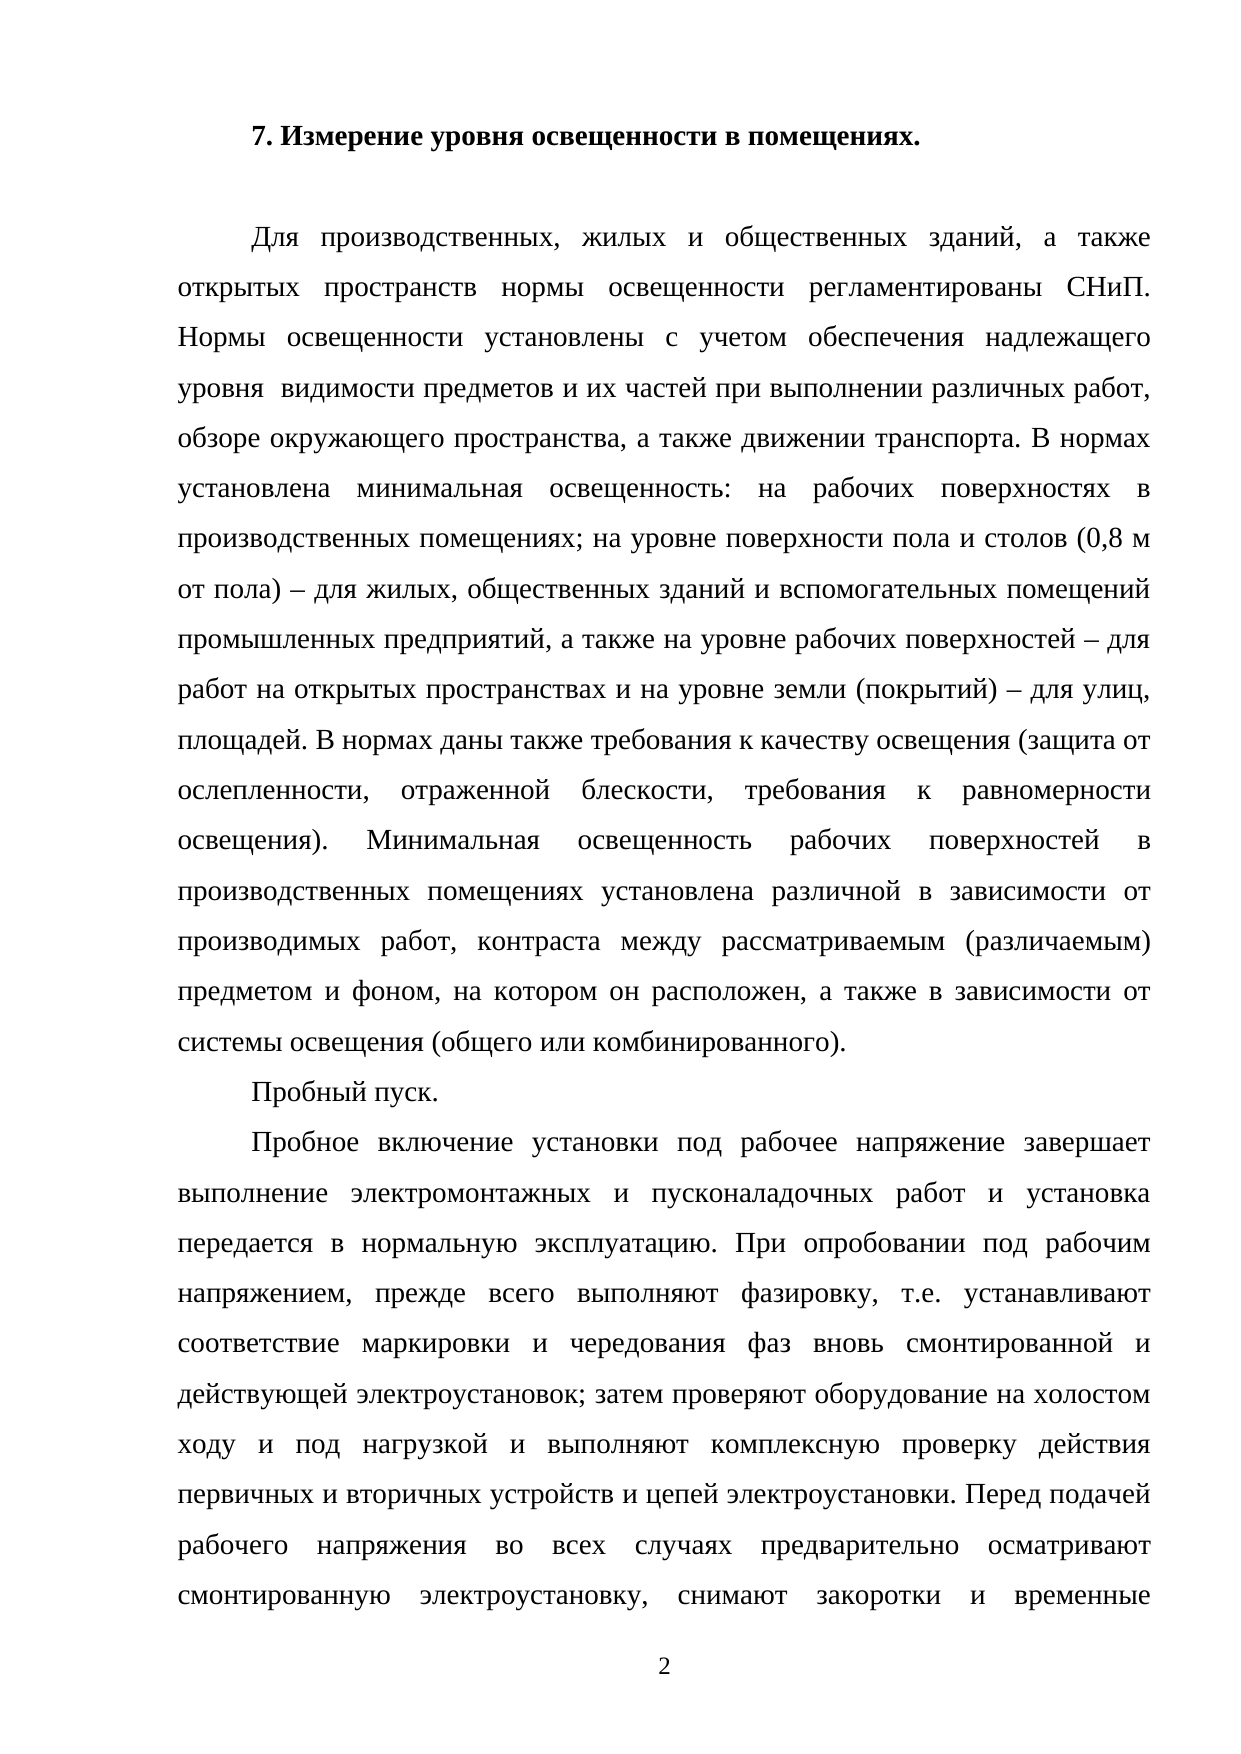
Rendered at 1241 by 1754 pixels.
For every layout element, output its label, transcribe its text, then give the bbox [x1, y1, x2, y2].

text 7. Измерение уровня освещенности в помещениях. [177, 118, 1152, 152]
text Для производственных, жилых и общественных зданий, а также открытых пространств нормы освещенности регламентированы СНиП. Нормы освещенности установлены с учетом обеспечения надлежащего уровня видимости предметов и их частей при выполнении различных работ, обзоре окружающего пространства, а также движении транспорта. В нормах установлена минимальная освещенность: на рабочих поверхностях в производственных помещениях; на уровне поверхности пола и столов ( от пола) – для жилых, общественных зданий и вспомогательных помещений промышленных предприятий, а также на уровне рабочих поверхностей – для работ на открытых пространствах и на уровне земли (покрытий) – для улиц, площадей. В нормах даны также требования к качеству освещения (защита от ослепленности, отраженной блескости, требования к равномерности освещения). Минимальная освещенность рабочих поверхностей в производственных помещениях установлена различной в зависимости от производимых работ, контраста между рассматриваемым (различаемым) предметом и фоном, на котором он расположен, а также в зависимости от системы освещения (общего или комбинированного). [177, 219, 1152, 1057]
text Пробный пуск. [177, 1074, 1152, 1108]
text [177, 1124, 1152, 1611]
